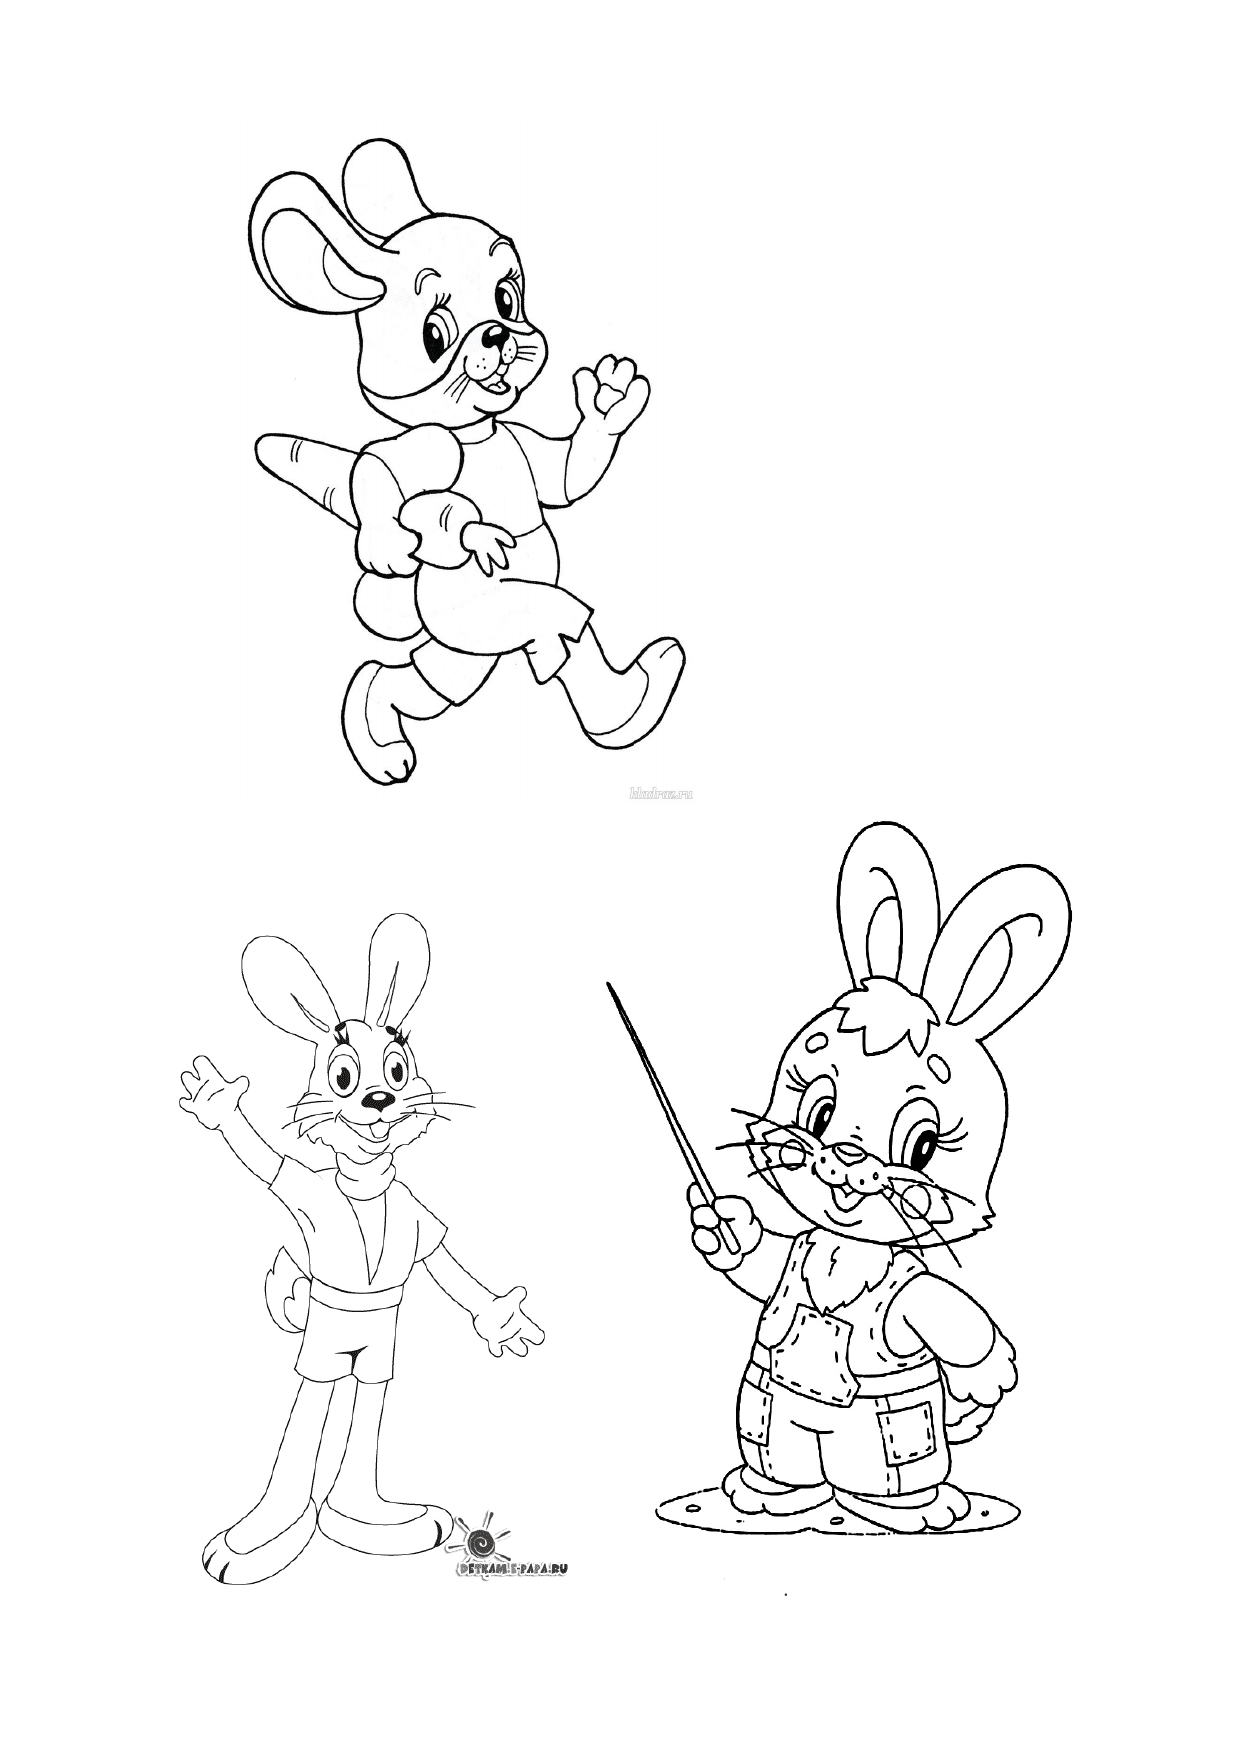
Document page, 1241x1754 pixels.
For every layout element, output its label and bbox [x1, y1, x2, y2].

picture [225, 118, 694, 804]
picture [118, 818, 1074, 1599]
